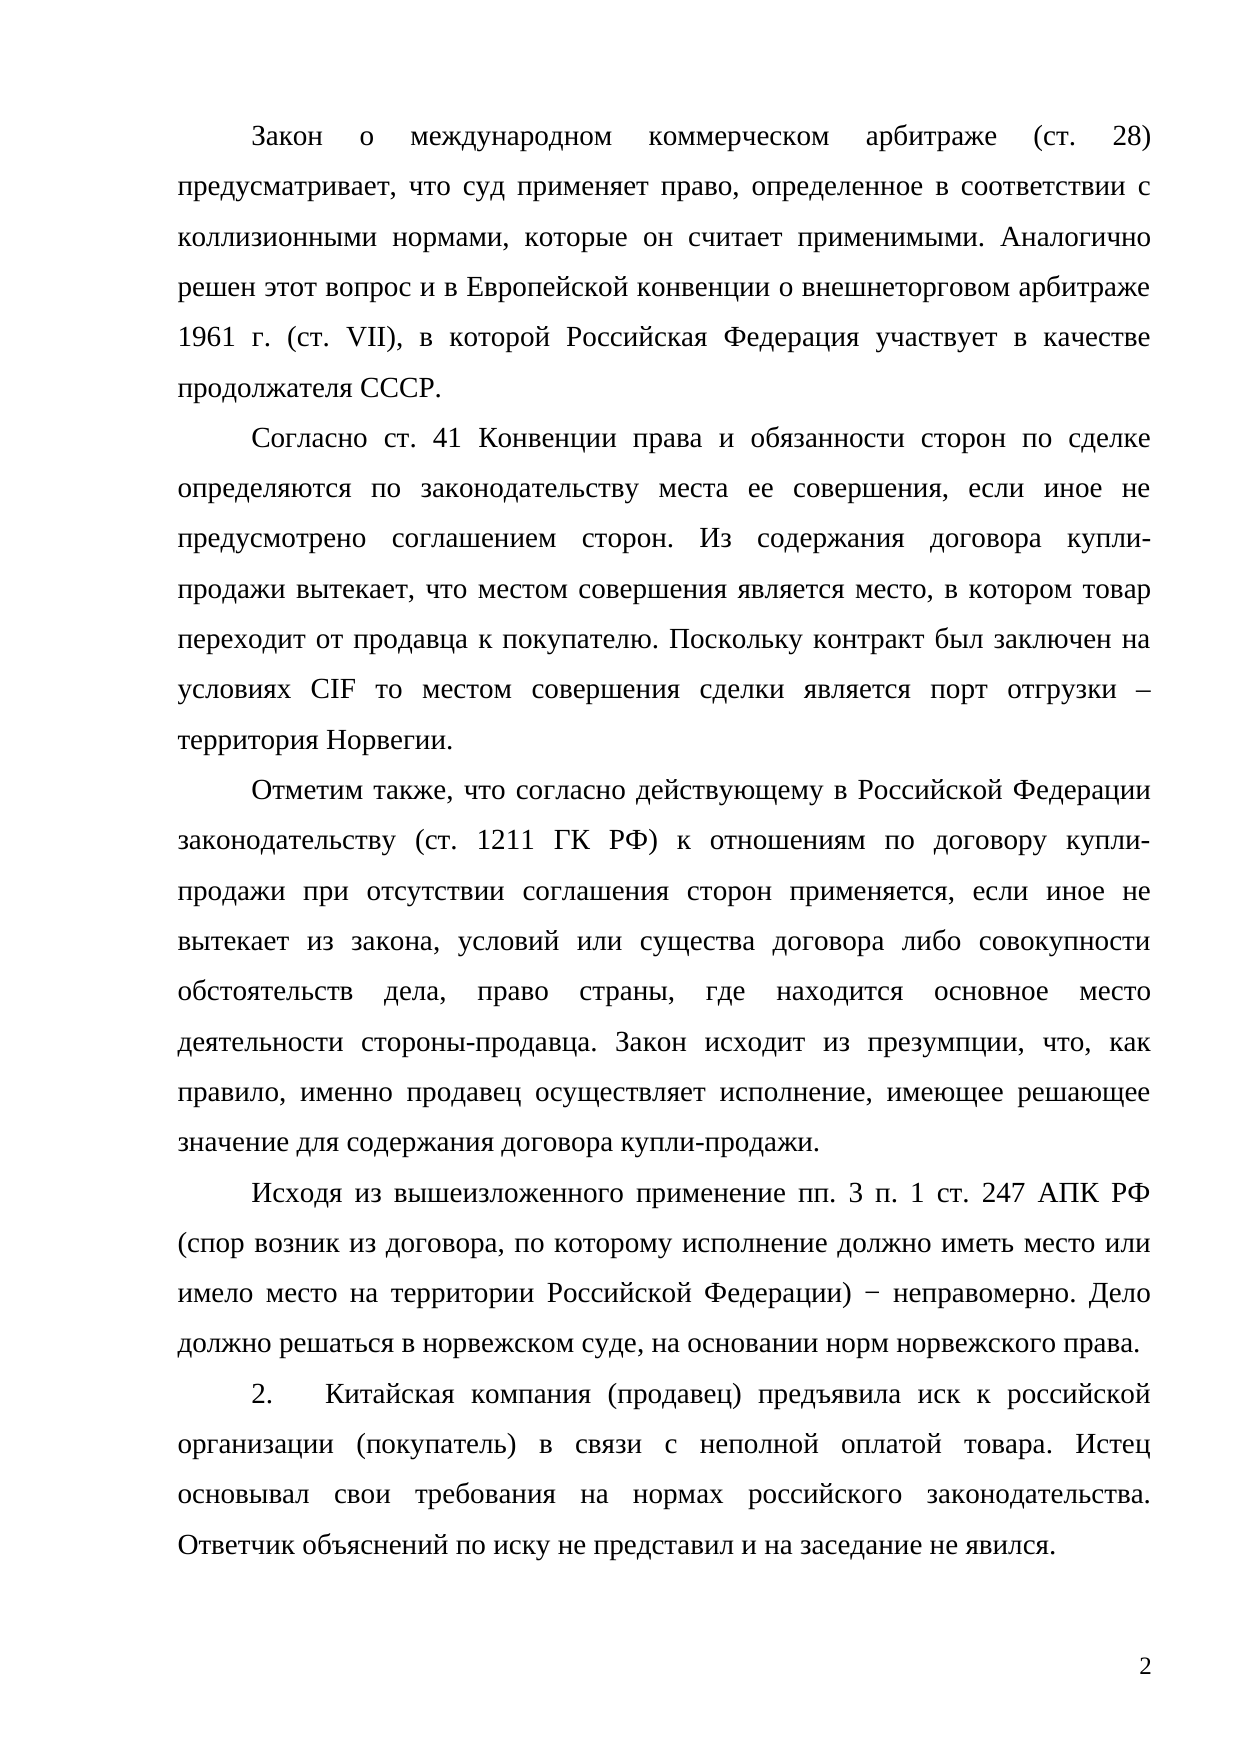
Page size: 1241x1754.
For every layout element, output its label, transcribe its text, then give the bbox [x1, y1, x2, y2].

text Закон о международном коммерческом арбитраже (ст. 28) предусматривает, что суд применяет право, определенное в соответствии с коллизионными нормами, которые он считает применимыми. Аналогично решен этот вопрос и в Европейской конвенции о внешнеторговом арбитраже 1961 г. (ст. VII), в которой Российская Федерация участвует в качестве продолжателя СССР. [177, 118, 1152, 403]
text Согласно ст. 41 Конвенции права и обязанности сторон по сделке определяются по законодательству места ее совершения, если иное не предусмотрено соглашением сторон. Из содержания договора купли-продажи вытекает, что местом совершения является место, в котором товар переходит от продавца к покупателю. Поскольку контракт был заключен на условиях CIF то местом совершения сделки является порт отгрузки – территория Норвегии. [177, 420, 1152, 755]
list Китайская компания (продавец) предъявила иск к российской организации (покупатель) в связи с неполной оплатой товара. Истец основывал свои требования на нормах российского законодательства. Ответчик объяснений по иску не представил и на заседание не явился. [177, 1376, 1152, 1560]
text Исходя из вышеизложенного применение пп. 3 п. 1 ст. 247 АПК РФ (спор возник из договора, по которому исполнение должно иметь место или имело место на территории Российской Федерации) − неправомерно. Дело должно решаться в норвежском суде, на основании норм норвежского права. [177, 1175, 1152, 1359]
text Отметим также, что согласно действующему в Российской Федерации законодательству (ст. 1211 ГК РФ) к отношениям по договору купли-продажи при отсутствии соглашения сторон применяется, если иное не вытекает из закона, условий или существа договора либо совокупности обстоятельств дела, право страны, где находится основное место деятельности стороны-продавца. Закон исходит из презумпции, что, как правило, именно продавец осуществляет исполнение, имеющее решающее значение для содержания договора купли-продажи. [177, 772, 1152, 1158]
